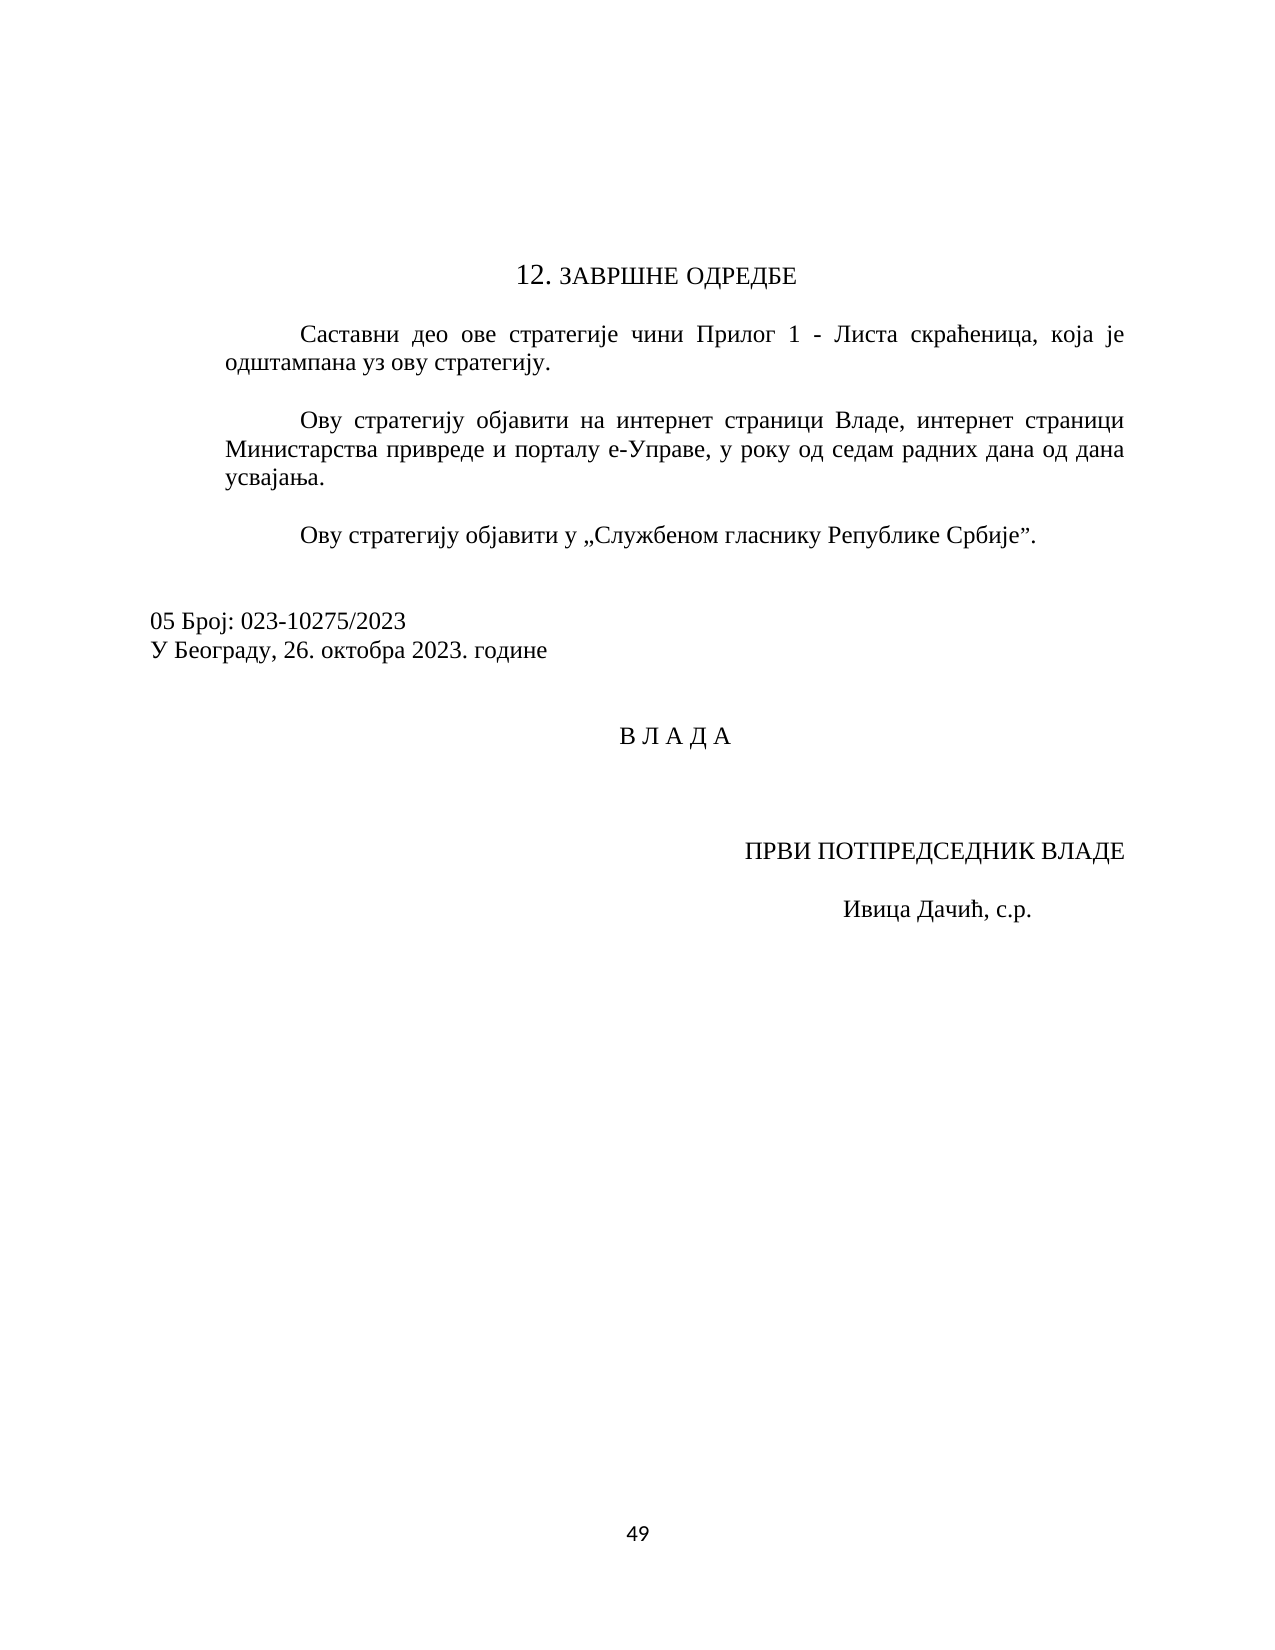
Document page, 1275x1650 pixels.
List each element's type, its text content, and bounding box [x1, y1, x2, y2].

text ПРВИ ПОТПРЕДСЕДНИК ВЛАДЕ [150, 836, 1125, 865]
text В Л А Д А [150, 721, 1125, 750]
text Ивица Дачић, с.р. [675, 894, 1125, 922]
text Ову стратегију објавити на интернет страници Владе, интернет страници Министарства привреде и порталу е-Управе, у року од седам радних дана од дана усвајања. [225, 405, 1125, 491]
subtitle Завршне одредбе [187, 257, 1125, 291]
text Саставни део ове стратегије чини Прилог 1 - Листа скраћеница, која је одштампана уз ову стратегију. [225, 319, 1125, 376]
text У Београду, 26. октобра 2023. године [150, 635, 1125, 664]
text 05 Број: 023-10275/2023 [150, 606, 1125, 635]
text Ову стратегију објавити у „Службеном гласнику Републике Србије”. [225, 520, 1125, 549]
